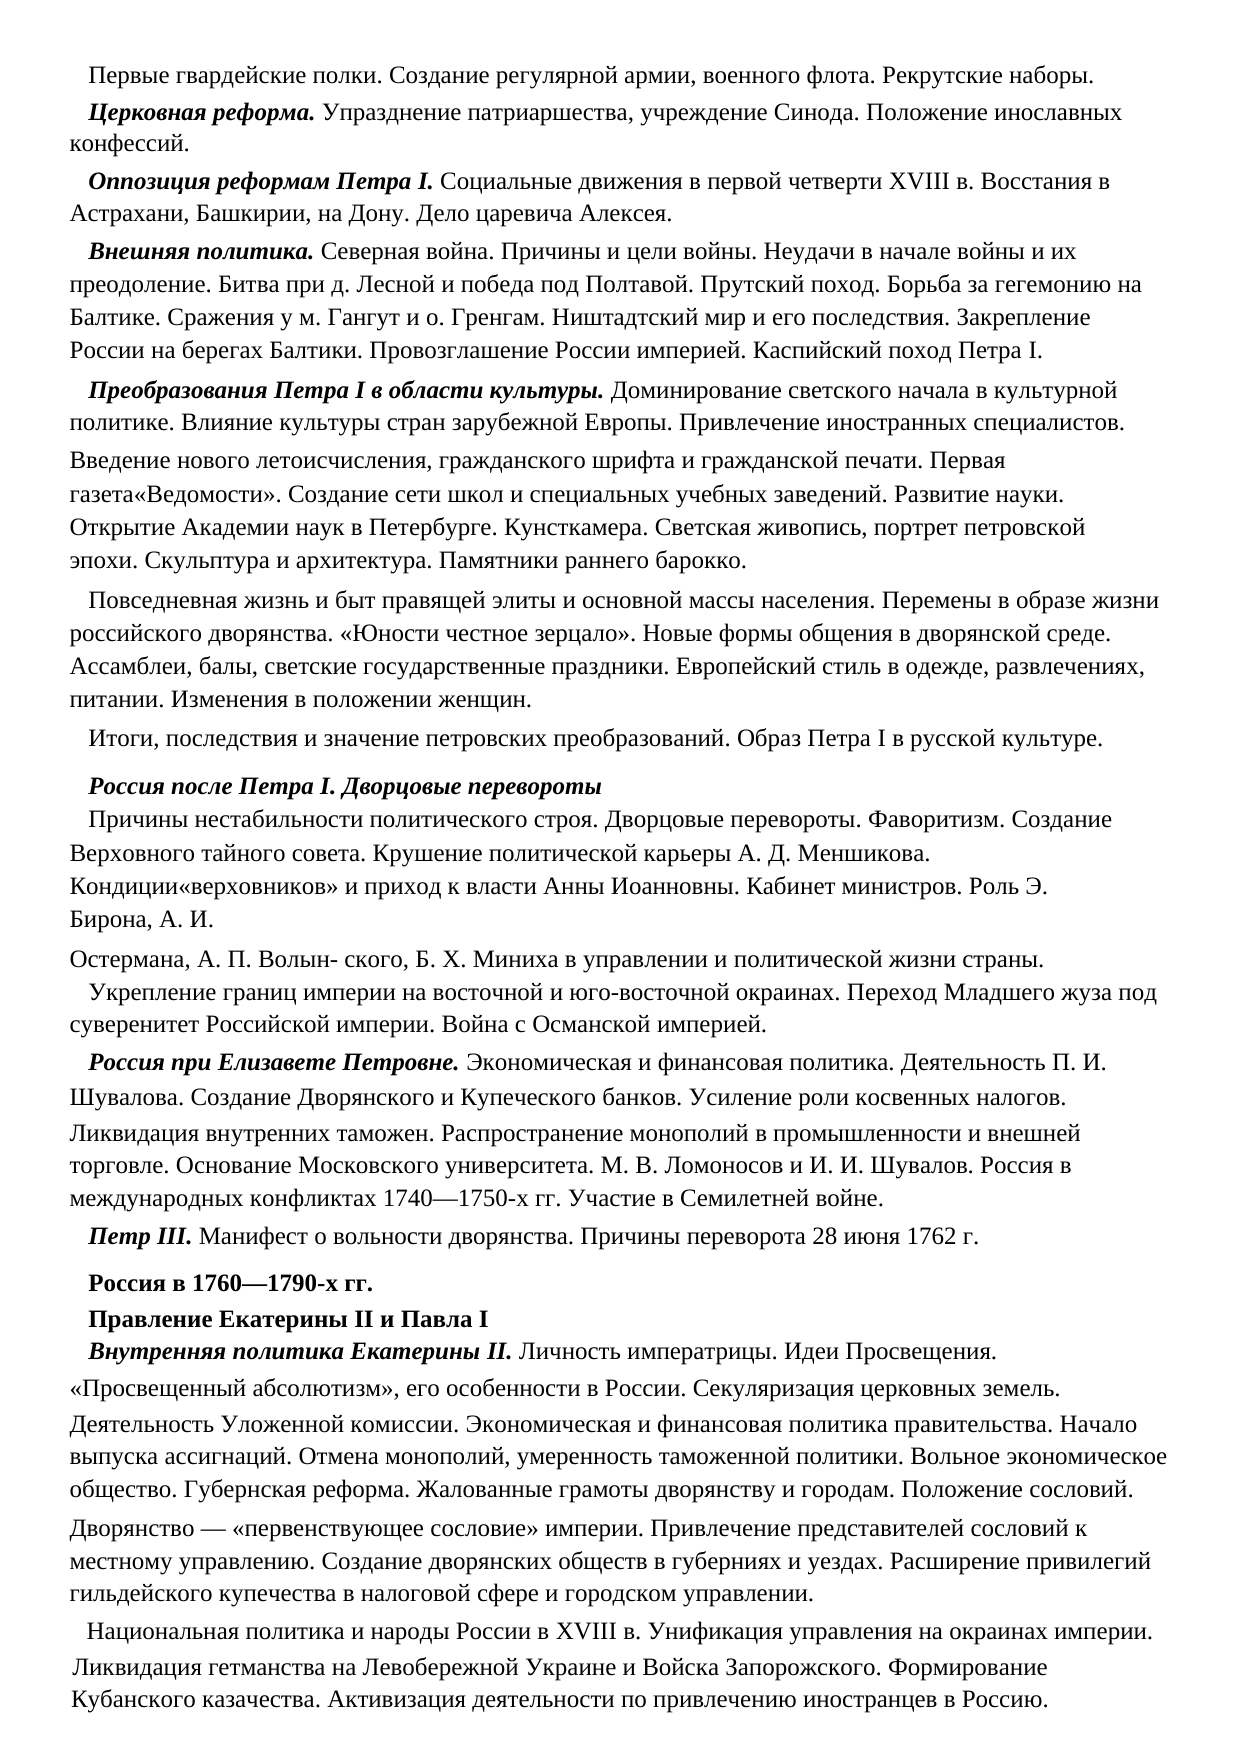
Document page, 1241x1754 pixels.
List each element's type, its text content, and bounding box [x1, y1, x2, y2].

text Россия при Елизавете Петровне. Экономическая и финансовая политика. Деятельность П. И. [88, 1049, 1170, 1076]
text Первые гвардейские полки. Создание регулярной армии, военного флота. Рекрутские наборы. [88, 62, 1170, 89]
text Россия в 1760—1790-х гг. [88, 1270, 1170, 1297]
text Преобразования Петра I в области культуры. Доминирование светского начала в культурной политике. Влияние культуры стран зарубежной Европы. Привлечение иностранных специалистов. [69, 376, 1140, 436]
text Введение нового летоисчисления, гражданского шрифта и гражданской печати. Первая газета«Ведомости». Создание сети школ и специальных учебных заведений. Развитие науки. Открытие Академии наук в Петербурге. Кунсткамера. Светская живопись, портрет петровской эпохи. Скульптура и архитектура. Памятники раннего барокко. [69, 446, 1125, 573]
text Деятельность Уложенной комиссии. Экономическая и финансовая политика правительства. Начало выпуска ассигнаций. Отмена монополий, умеренность таможенной политики. Вольное экономическое общество. Губернская реформа. Жалованные грамоты дворянству и городам. Положение сословий. [69, 1409, 1170, 1502]
text Россия после Петра I. Дворцовые перевороты Причины нестабильности политического строя. Дворцовые перевороты. Фаворитизм. Создание Верховного тайного совета. Крушение политической карьеры А. Д. Меншикова. Кондиции«верховников» и приход к власти Анны Иоанновны. Кабинет министров. Роль Э. Бирона, А. И. [69, 771, 1125, 933]
text Церковная реформа. Упразднение патриаршества, учреждение Синода. Положение инославных конфессий. [69, 97, 1125, 157]
text Петр III. Манифест о вольности дворянства. Причины переворота 28 июня 1762 г. [88, 1223, 1170, 1250]
text Повседневная жизнь и быт правящей элиты и основной массы населения. Перемены в образе жизни российского дворянства. «Юности честное зерцало». Новые формы общения в дворянской среде. Ассамблеи, балы, светские государственные праздники. Европейский стиль в одежде, развлечениях, питании. Изменения в положении женщин. [69, 585, 1170, 713]
text Дворянство — «первенствующее сословие» империи. Привлечение представителей сословий к местному управлению. Создание дворянских обществ в губерниях и уездах. Расширение привилегий гильдейского купечества в налоговой сфере и городском управлении. [69, 1513, 1155, 1607]
text Шувалова. Создание Дворянского и Купеческого банков. Усиление роли косвенных налогов. [69, 1083, 1170, 1111]
text «Просвещенный абсолютизм», его особенности в России. Секуляризация церковных земель. [69, 1374, 1170, 1402]
text Внешняя политика. Северная война. Причины и цели войны. Неудачи в начале войны и их преодоление. Битва при д. Лесной и победа под Полтавой. Прутский поход. Борьба за гегемонию на Балтике. Сражения у м. Гангут и о. Гренгам. Ништадтский мир и его последствия. Закрепление России на берегах Балтики. Провозглашение России империей. Каспийский поход Петра I. [69, 236, 1155, 364]
text Ликвидация гетманства на Левобережной Украине и Войска Запорожского. Формирование Кубанского казачества. Активизация деятельности по привлечению иностранцев в Россию. [69, 1652, 1050, 1712]
text Ликвидация внутренних таможен. Распространение монополий в промышленности и внешней торговле. Основание Московского университета. М. В. Ломоносов и И. И. Шувалов. Россия в международных конфликтах 1740—1750-х гг. Участие в Семилетней войне. [69, 1118, 1095, 1212]
text Оппозиция реформам Петра I. Социальные движения в первой четверти XVIII в. Восстания в Астрахани, Башкирии, на Дону. Дело царевича Алексея. [69, 166, 1125, 226]
text Остермана, А. П. Волын- ского, Б. Х. Миниха в управлении и политической жизни страны. Укрепление границ империи на восточной и юго-восточной окраинах. Переход Младшего жуза под суверенитет Российской империи. Война с Османской империей. [69, 944, 1170, 1038]
text Правление Екатерины II и Павла I Внутренняя политика Екатерины II. Личность императрицы. Идеи Просвещения. [88, 1304, 1005, 1364]
text Итоги, последствия и значение петровских преобразований. Образ Петра I в русской культуре. [88, 724, 1170, 752]
text Национальная политика и народы России в XVIII в. Унификация управления на окраинах империи. [69, 1618, 1170, 1645]
